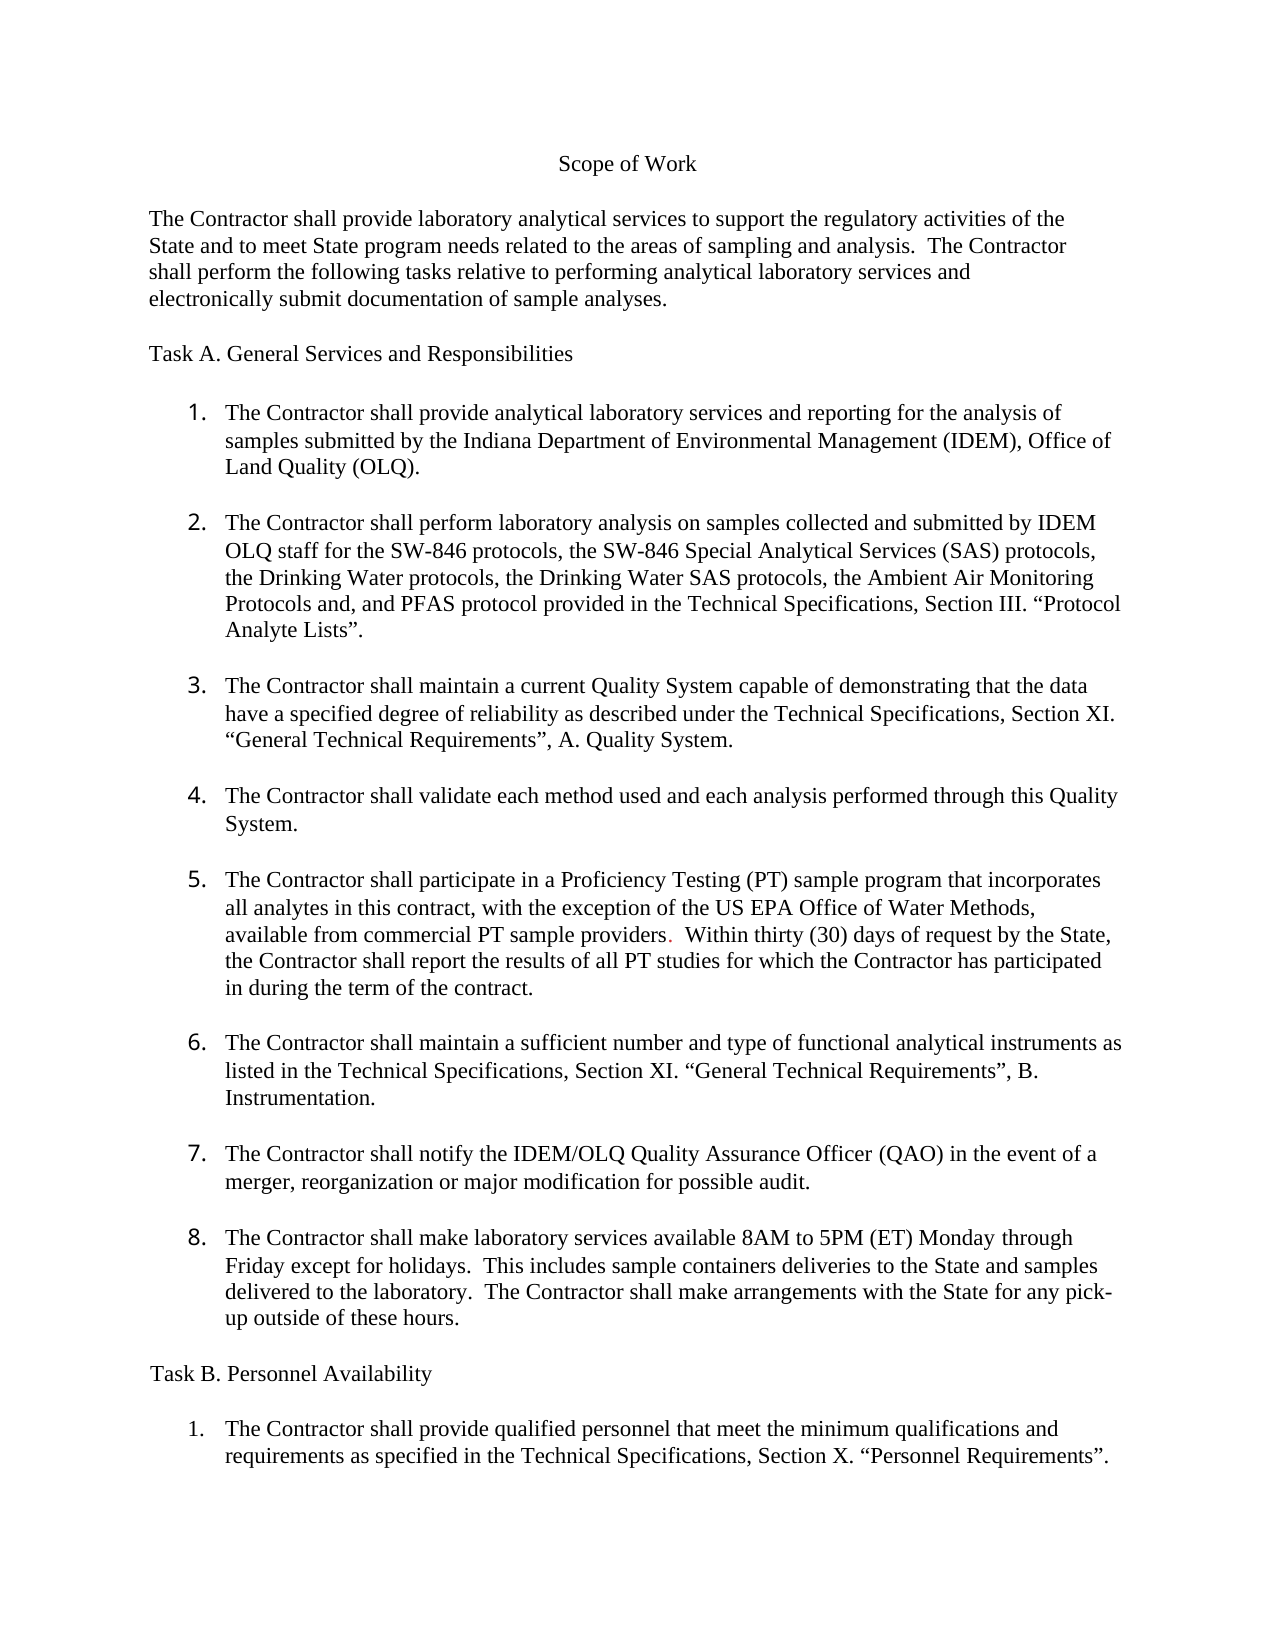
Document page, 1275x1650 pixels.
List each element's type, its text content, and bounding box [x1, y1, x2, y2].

list The Contractor shall notify the IDEM/OLQ Quality Assurance Officer (QAO) in the event of a merger, reorganization or major modification for possible audit. [187, 1137, 1125, 1194]
text Scope of Work [150, 150, 1105, 176]
list The Contractor shall maintain a sufficient number and type of functional analytical instruments as listed in the Technical Specifications, Section XI. “General Technical Requirements”, B. Instrumentation. [187, 1026, 1125, 1110]
list The Contractor shall provide analytical laboratory services and reporting for the analysis of samples submitted by the Indiana Department of Environmental Management (IDEM), Office of Land Quality (OLQ). [187, 396, 1125, 479]
list The Contractor shall make laboratory services available 8AM to 5PM (ET) Monday through Friday except for holidays. This includes sample containers deliveries to the State and samples delivered to the laboratory. The Contractor shall make arrangements with the State for any pick-up outside of these hours. [187, 1221, 1125, 1331]
text Task A. General Services and Responsibilities [148, 340, 1106, 366]
list The Contractor shall perform laboratory analysis on samples collected and submitted by IDEM OLQ staff for the SW-846 protocols, the SW-846 Special Analytical Services (SAS) protocols, the Drinking Water protocols, the Drinking Water SAS protocols, the Ambient Air Monitoring Protocols and, and PFAS protocol provided in the Technical Specifications, Section III. “Protocol Analyte Lists”. [187, 506, 1125, 643]
text Task B. Personnel Availability [150, 1360, 1106, 1386]
text The Contractor shall provide laboratory analytical services to support the regulatory activities of the State and to meet State program needs related to the areas of sampling and analysis. The Contractor shall perform the following tasks relative to performing analytical laboratory services and electronically submit documentation of sample analyses. [148, 206, 1098, 311]
list The Contractor shall maintain a current Quality System capable of demonstrating that the data have a specified degree of reliability as described under the Technical Specifications, Section XI. “General Technical Requirements”, A. Quality System. [187, 669, 1125, 753]
list The Contractor shall validate each method used and each analysis performed through this Quality System. [187, 779, 1125, 837]
list The Contractor shall provide qualified personnel that meet the minimum qualifications and requirements as specified in the Technical Specifications, Section X. “Personnel Requirements”. [187, 1416, 1125, 1468]
list The Contractor shall participate in a Proficiency Testing (PT) sample program that incorporates all analytes in this contract, with the exception of the US EPA Office of Water Methods, available from commercial PT sample providers. Within thirty (30) days of request by the State, the Contractor shall report the results of all PT studies for which the Contractor has participated in during the term of the contract. [187, 863, 1125, 1000]
